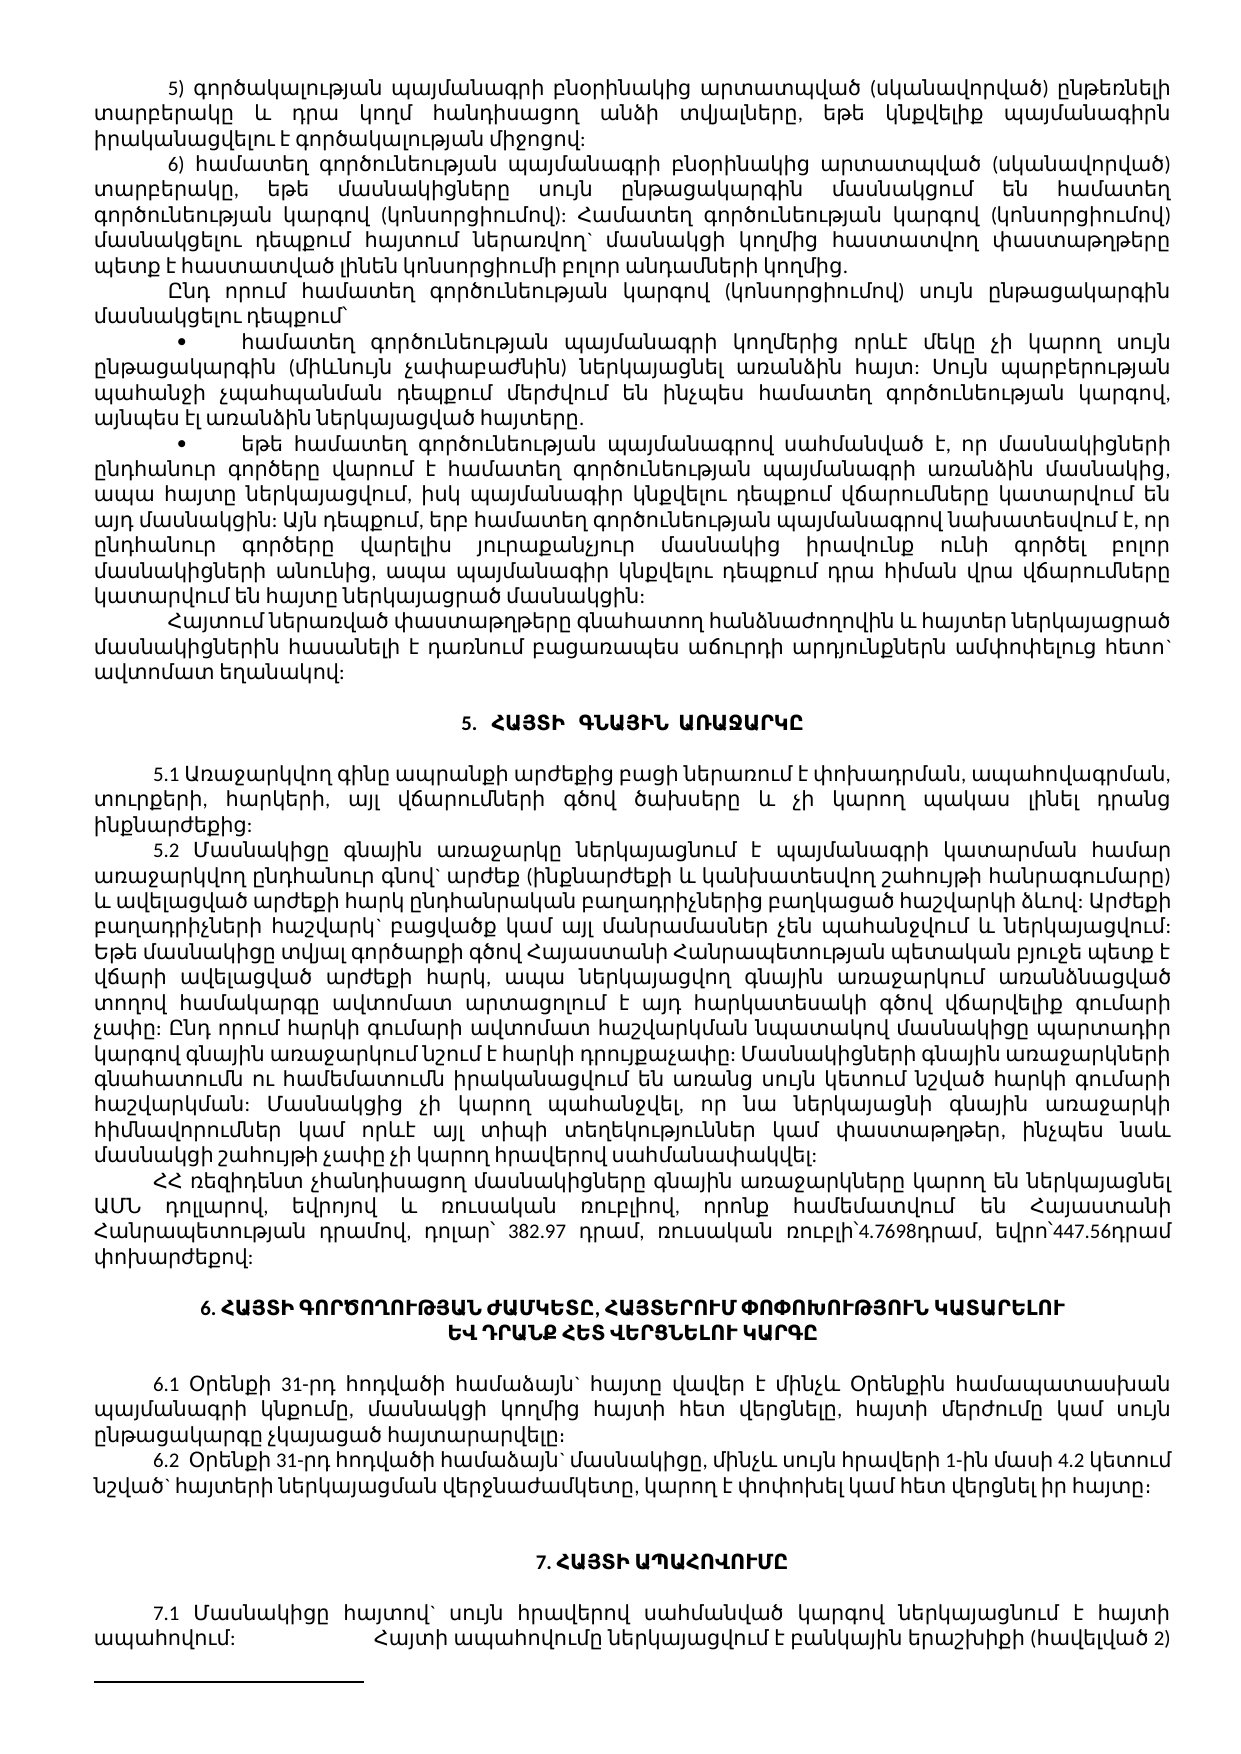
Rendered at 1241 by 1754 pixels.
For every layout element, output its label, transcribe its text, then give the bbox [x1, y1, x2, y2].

text ԵՎ ԴՐԱՆՔ ՀԵՏ ՎԵՐՑՆԵԼՈՒ ԿԱՐԳԸ [94, 1320, 1171, 1346]
text Հայտում ներառված փաստաթղթերը գնահատող հանձնաժողովին և հայտեր ներկայացրած մասնակիցներին հասանելի է դառնում բացառապես աճուրդի արդյունքներն ամփոփելուց հետո` ավտոմատ եղանակով: [94, 609, 1171, 685]
text 7. ՀԱՅՏԻ ԱՊԱՀՈՎՈՒՄԸ [94, 1549, 1171, 1574]
text 5) գործակալության պայմանագրի բնօրինակից արտատպված (սկանավորված) ընթեռնելի տարբերակը և դրա կողմ հանդիսացող անձի տվյալները, եթե կնքվելիք պայմանագիրն իրականացվելու է գործակալության միջոցով: [94, 75, 1171, 151]
text 5.2 Մասնակիցը գնային առաջարկը ներկայացնում է պայմանագրի կատարման համար առաջարկվող ընդհանուր գնով` արժեք (ինքնարժեքի և կանխատեսվող շահույթի հանրագումարը) և ավելացված արժեքի հարկ ընդհանրական բաղադրիչներից բաղկացած հաշվարկի ձևով: Արժեքի բաղադրիչների հաշվարկ` բացվածք կամ այլ մանրամասներ չեն պահանջվում և ներկայացվում: Եթե մասնակիցը տվյալ գործարքի գծով Հայաստանի Հանրապետության պետական բյուջե պետք է վճարի ավելացված արժեքի հարկ, ապա ներկայացվող գնային առաջարկում առանձնացված տողով համակարգը ավտոմատ արտացոլում է այդ հարկատեսակի գծով վճարվելիք գումարի չափը: Ընդ որում հարկի գումարի ավտոմատ հաշվարկման նպատակով մասնակիցը պարտադիր կարգով գնային առաջարկում նշում է հարկի դրույքաչափը: Մասնակիցների գնային առաջարկների գնահատումն ու համեմատումն իրականացվում են առանց սույն կետում նշված հարկի գումարի հաշվարկման: Մասնակցից չի կարող պահանջվել, որ նա ներկայացնի գնային առաջարկի հիմնավորումներ կամ որևէ այլ տիպի տեղեկություններ կամ փաստաթղթեր, ինչպես նաև մասնակցի շահույթի չափը չի կարող հրավերով սահմանափակվել: [94, 837, 1171, 1168]
text 6.1 Օրենքի 31-րդ հոդվածի համաձայն` հայտը վավեր է մինչև Օրենքին համապատասխան պայմանագրի կնքումը, մասնակցի կողմից հայտի հետ վերցնելը, հայտի մերժումը կամ սույն ընթացակարգը չկայացած հայտարարվելը։ [94, 1371, 1171, 1447]
text ՀՀ ռեզիդենտ չհանդիսացող մասնակիցները գնային առաջարկները կարող են ներկայացնել ԱՄՆ դոլլարով, եվրոյով և ռուսական ռուբլիով, որոնք համեմատվում են Հայաստանի Հանրապետության դրամով, դոլար՝ 382.97 դրամ, ռուսական ռուբլի՝4.7698դրամ, եվրո՝447.56դրամ փոխարժեքով: [94, 1168, 1171, 1269]
text 6. ՀԱՅՏԻ ԳՈՐԾՈՂՈՒԹՅԱՆ ԺԱՄԿԵՏԸ, ՀԱՅՏԵՐՈՒՄ ՓՈՓՈԽՈՒԹՅՈՒՆ ԿԱՏԱՐԵԼՈՒ [94, 1295, 1171, 1320]
list եթե համատեղ գործունեության պայմանագրով սահմանված է, որ մասնակիցների ընդհանուր գործերը վարում է համատեղ գործունեության պայմանագրի առանձին մասնակից, ապա հայտը ներկայացվում, իսկ պայմանագիր կնքվելու դեպքում վճարումները կատարվում են այդ մասնակցին: Այն դեպքում, երբ համատեղ գործունեության պայմանագրով նախատեսվում է, որ ընդհանուր գործերը վարելիս յուրաքանչյուր մասնակից իրավունք ունի գործել բոլոր մասնակիցների անունից, ապա պայմանագիր կնքվելու դեպքում դրա հիման վրա վճարումները կատարվում են հայտը ներկայացրած մասնակցին: [94, 431, 1171, 609]
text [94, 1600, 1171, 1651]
text 5. ՀԱՅՏԻ ԳՆԱՅԻՆ ԱՌԱՋԱՐԿԸ [94, 710, 1171, 736]
text Ընդ որում համատեղ գործունեության կարգով (կոնսորցիումով) սույն ընթացակարգին մասնակցելու դեպքում՝ [94, 278, 1171, 329]
text 5.1 Առաջարկվող գինը ապրանքի արժեքից բացի ներառում է փոխադրման, ապահովագրման, տուրքերի, հարկերի, այլ վճարումների գծով ծախսերը և չի կարող պակաս լինել դրանց ինքնարժեքից: [94, 761, 1171, 837]
text 6) համատեղ գործունեության պայմանագրի բնօրինակից արտատպված (սկանավորված) տարբերակը, եթե մասնակիցները սույն ընթացակարգին մասնակցում են համատեղ գործունեության կարգով (կոնսորցիումով): Համատեղ գործունեության կարգով (կոնսորցիումով) մասնակցելու դեպքում հայտում ներառվող` մասնակցի կողմից հաստատվող փաստաթղթերը պետք է հաստատված լինեն կոնսորցիումի բոլոր անդամների կողմից. [94, 151, 1171, 278]
list համատեղ գործունեության պայմանագրի կողմերից որևէ մեկը չի կարող սույն ընթացակարգին (միևնույն չափաբաժնին) ներկայացնել առանձին հայտ: Սույն պարբերության պահանջի չպահպանման դեպքում մերժվում են ինչպես համատեղ գործունեության կարգով, այնպես էլ առանձին ներկայացված հայտերը. [94, 329, 1171, 431]
text 6.2 Օրենքի 31-րդ հոդվածի համաձայն` մասնակիցը, մինչև սույն հրավերի 1-ին մասի 4.2 կետում նշված` հայտերի ներկայացման վերջնաժամկետը, կարող է փոփոխել կամ հետ վերցնել իր հայտը։ [94, 1447, 1171, 1498]
